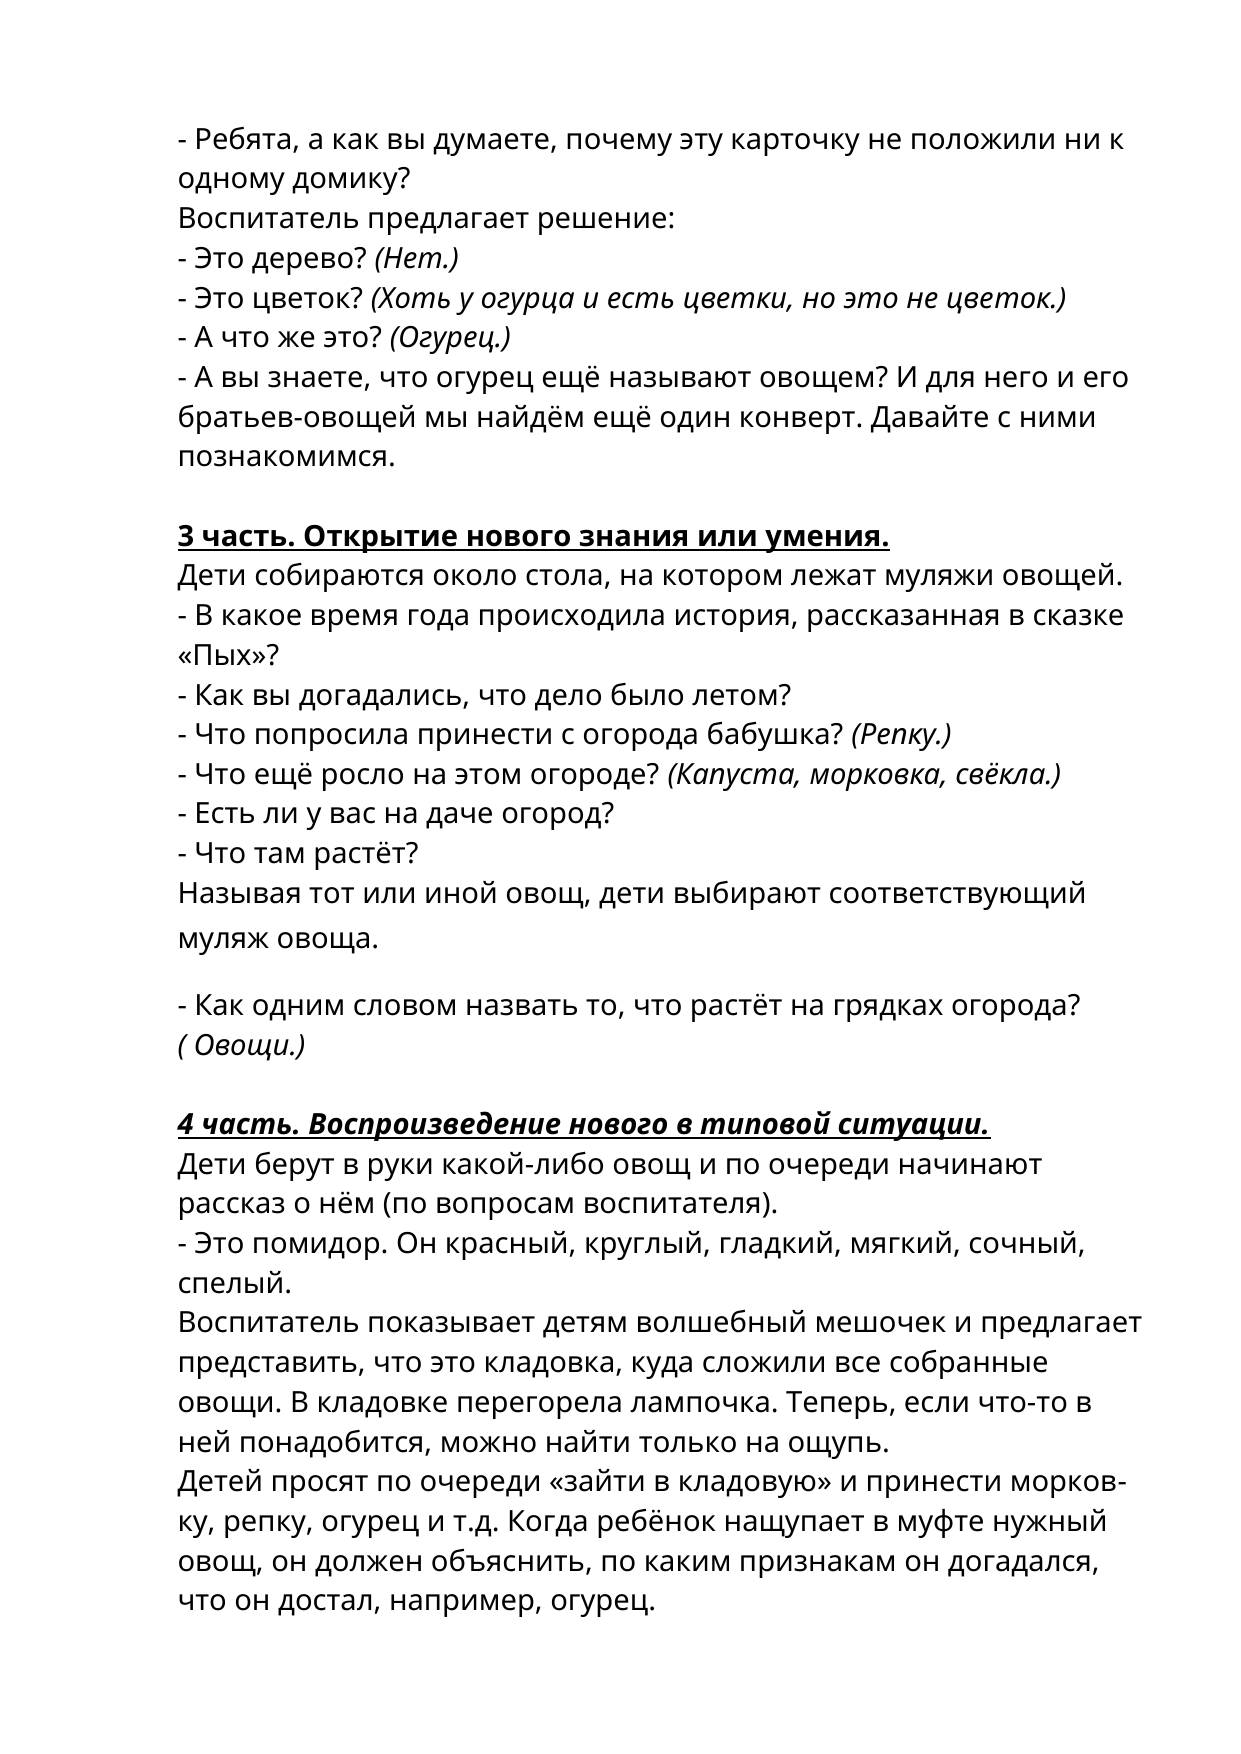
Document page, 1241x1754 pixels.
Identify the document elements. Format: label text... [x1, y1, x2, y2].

text - Это цветок? (Хоть у огурца и есть цветки, но это не цветок.) [177, 277, 1152, 317]
text Дети собираются около стола, на котором лежат муляжи овощей. [177, 555, 1152, 594]
text Дети берут в руки какой-либо овощ и по очереди начинают рассказ о нём (по вопросам воспитателя). [177, 1143, 1152, 1222]
text - Это помидор. Он красный, круглый, гладкий, мягкий, сочный, спелый. [177, 1222, 1152, 1302]
text 4 часть. Воспроизведение нового в типовой ситуации. [177, 1103, 1152, 1143]
text - В какое время года происходила история, рассказанная в сказке «Пых»? [177, 594, 1152, 674]
text - Что попросила принести с огорода бабушка? (Репку.) [177, 713, 1152, 753]
text - Как одним словом назвать то, что растёт на грядках огорода? [177, 984, 1152, 1024]
text Воспитатель предлагает решение: [177, 197, 1152, 237]
text Называя тот или иной овощ, дети выбирают соответствующий муляж овоща. [177, 872, 1152, 957]
text Детей просят по очереди «зайти в кладовую» и принести морковку, репку, огурец и т.д. Когда ребёнок нащупает в муфте нужный овощ, он должен объяснить, по каким признакам он догадался, что он достал, например, огурец. [177, 1461, 1152, 1619]
text 3 часть. Открытие нового знания или умения. [177, 515, 1152, 555]
text - Это дерево? (Нет.) [177, 237, 1152, 277]
text ( Овощи.) [177, 1024, 1152, 1064]
text - Что там растёт? [177, 832, 1152, 872]
text - Как вы догадались, что дело было летом? [177, 674, 1152, 713]
text Воспитатель показывает детям волшебный мешочек и предлагает представить, что это кладовка, куда сложили все собранные овощи. В кладовке перегорела лампочка. Теперь, если что-то в ней понадобится, можно найти только на ощупь. [177, 1302, 1152, 1461]
text - Есть ли у вас на даче огород? [177, 793, 1152, 832]
text - Что ещё росло на этом огороде? (Капуста, морковка, свёкла.) [177, 753, 1152, 793]
text - Ребята, а как вы думаете, почему эту карточку не положили ни к одному домику? [177, 118, 1152, 197]
text - А вы знаете, что огурец ещё называют овощем? И для него и его братьев-овощей мы найдём ещё один конверт. Давайте с ними познакомимся. [177, 356, 1152, 475]
text - А что же это? (Огурец.) [177, 317, 1152, 356]
